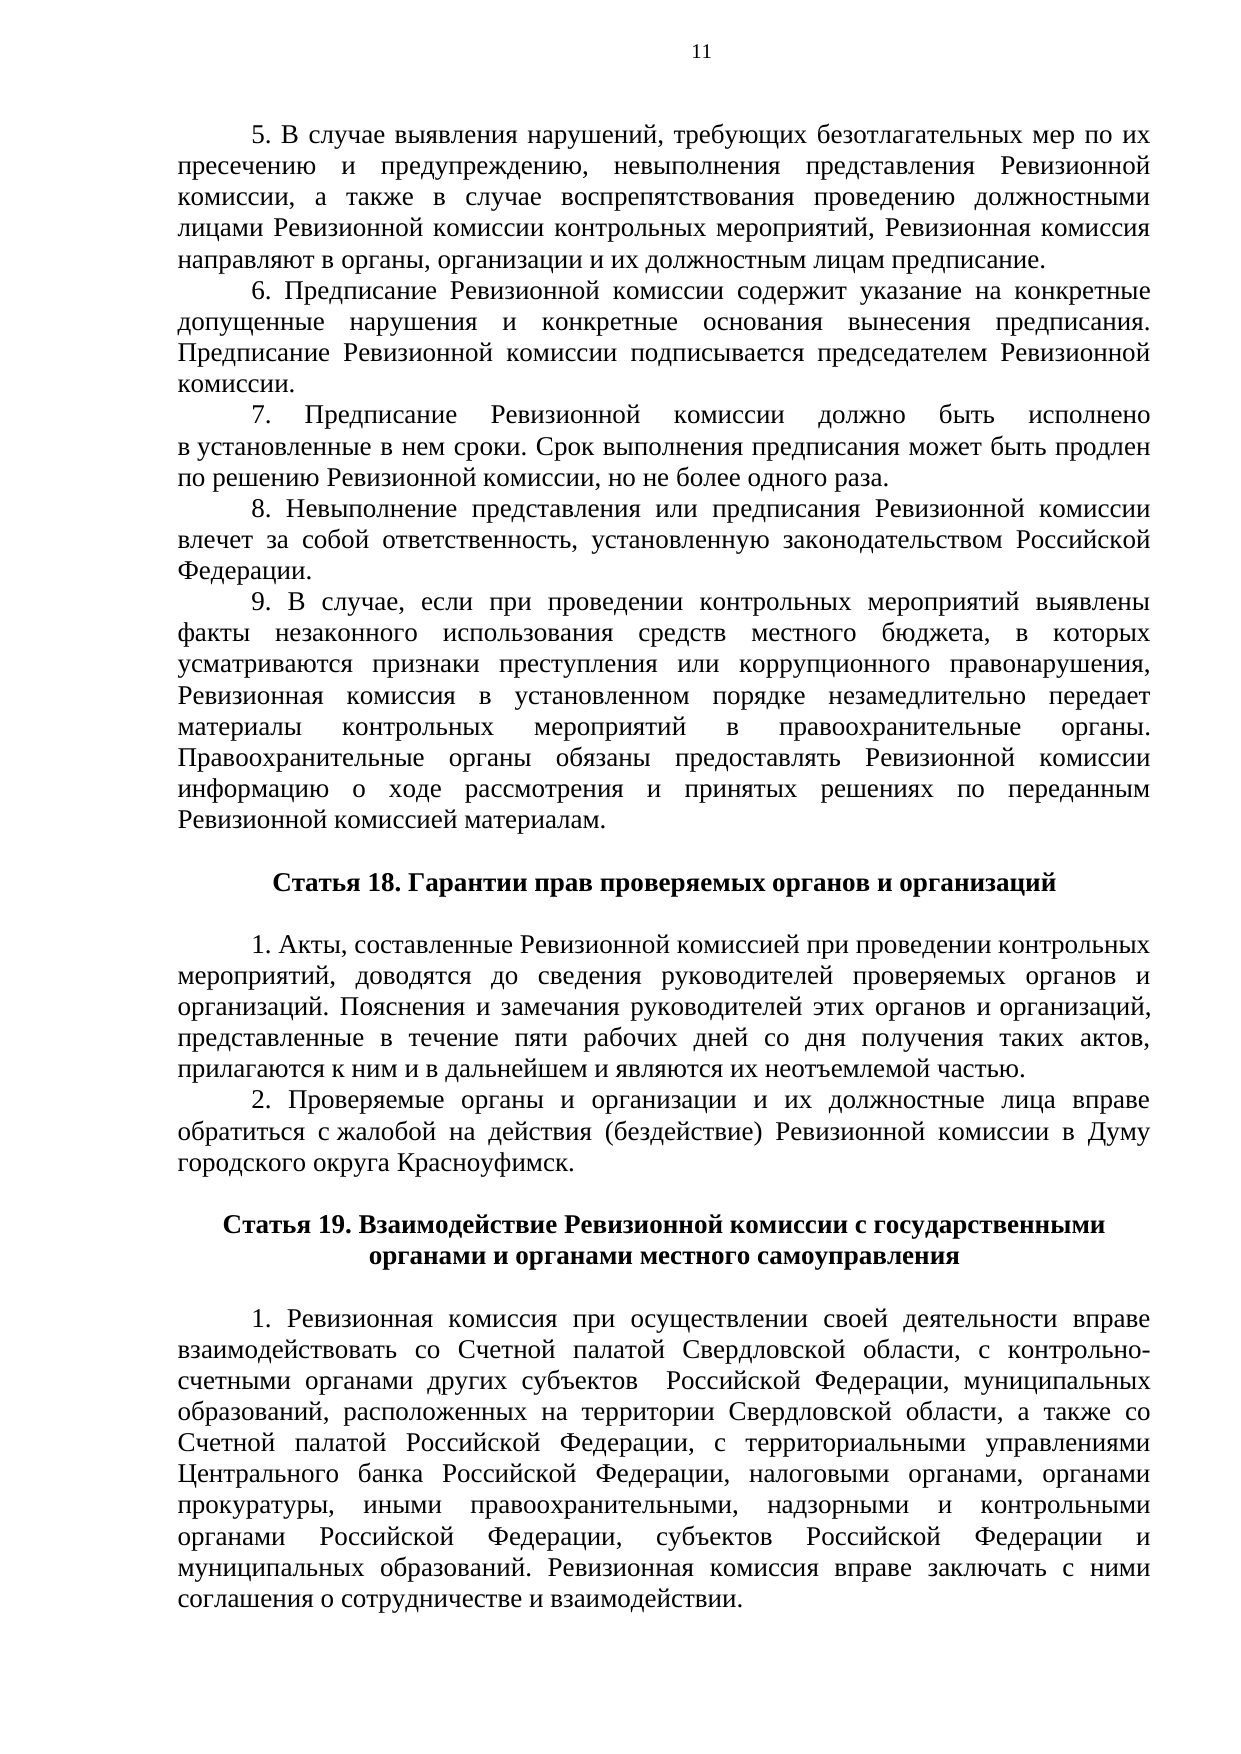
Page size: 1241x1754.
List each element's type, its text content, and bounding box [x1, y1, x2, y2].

title Статья 19. Взаимодействие Ревизионной комиссии с государственными органами и органами местного самоуправления [177, 1208, 1152, 1271]
text 9. В случае, если при проведении контрольных мероприятий выявлены факты незаконного использования средств местного бюджета, в которых усматриваются признаки преступления или коррупционного правонарушения, Ревизионная комиссия в установленном порядке незамедлительно передает материалы контрольных мероприятий в правоохранительные органы. Правоохранительные органы обязаны предоставлять Ревизионной комиссии информацию о ходе рассмотрения и принятых решениях по переданным Ревизионной комиссией материалам. [177, 585, 1152, 834]
title Статья 18. Гарантии прав проверяемых органов и организаций [177, 866, 1152, 897]
text 1. Акты, составленные Ревизионной комиссией при проведении контрольных мероприятий, доводятся до сведения руководителей проверяемых органов и организаций. Пояснения и замечания руководителей этих органов и организаций, представленные в течение пяти рабочих дней со дня получения таких актов, прилагаются к ним и в дальнейшем и являются их неотъемлемой частью. [177, 928, 1152, 1084]
text 6. Предписание Ревизионной комиссии содержит указание на конкретные допущенные нарушения и конкретные основания вынесения предписания. Предписание Ревизионной комиссии подписывается председателем Ревизионной комиссии. [177, 274, 1152, 398]
text 2. Проверяемые органы и организации и их должностные лица вправе обратиться с жалобой на действия (бездействие) Ревизионной комиссии в Думу городского округа Красноуфимск. [177, 1084, 1152, 1177]
text 1. Ревизионная комиссия при осуществлении своей деятельности вправе взаимодействовать со Счетной палатой Свердловской области, с контрольно-счетными органами других субъектов Российской Федерации, муниципальных образований, расположенных на территории Свердловской области, а также со Счетной палатой Российской Федерации, с территориальными управлениями Центрального банка Российской Федерации, налоговыми органами, органами прокуратуры, иными правоохранительными, надзорными и контрольными органами Российской Федерации, субъектов Российской Федерации и муниципальных образований. Ревизионная комиссия вправе заключать с ними соглашения о сотрудничестве и взаимодействии. [177, 1302, 1152, 1613]
text 7. Предписание Ревизионной комиссии должно быть исполнено в установленные в нем сроки. Срок выполнения предписания может быть продлен по решению Ревизионной комиссии, но не более одного раза. [177, 398, 1152, 492]
text 5. В случае выявления нарушений, требующих безотлагательных мер по их пресечению и предупреждению, невыполнения представления Ревизионной комиссии, а также в случае воспрепятствования проведению должностными лицами Ревизионной комиссии контрольных мероприятий, Ревизионная комиссия направляют в органы, организации и их должностным лицам предписание. [177, 118, 1152, 274]
text 8. Невыполнение представления или предписания Ревизионной комиссии влечет за собой ответственность, установленную законодательством Российской Федерации. [177, 492, 1152, 585]
